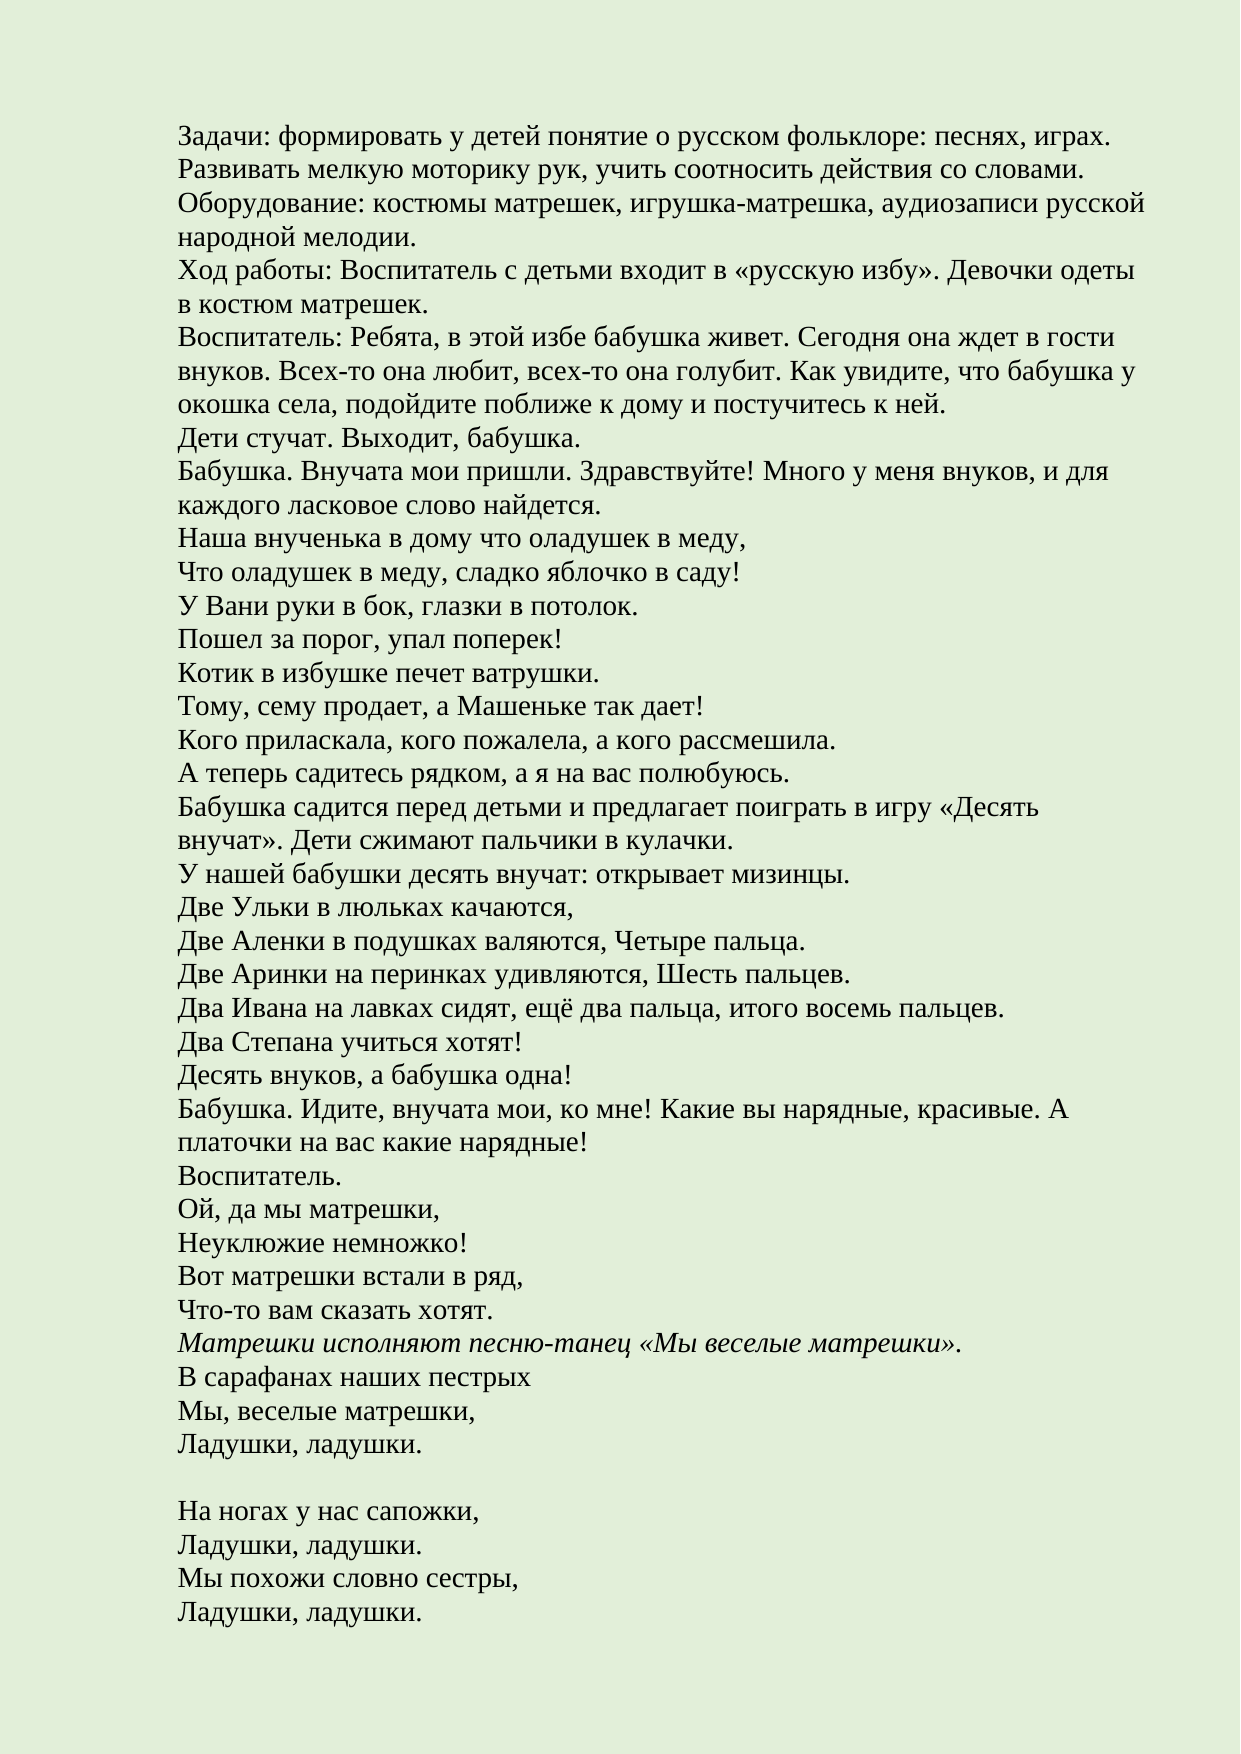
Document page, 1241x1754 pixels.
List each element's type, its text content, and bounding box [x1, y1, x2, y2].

text Мы похожи словно сестры, [177, 1560, 1152, 1594]
text Ладушки, ладушки. [177, 1426, 1152, 1460]
text Оборудование: костюмы матрешек, игрушка-матрешка, аудиозаписи русской народной мелодии. [177, 185, 1152, 252]
text Мы, веселые матрешки, [177, 1393, 1152, 1426]
text Бабушка садится перед детьми и предлагает поиграть в игру «Десять внучат». Дети сжимают пальчики в кулачки. [177, 789, 1152, 856]
text Ладушки, ладушки. [177, 1527, 1152, 1560]
text Пошел за порог, упал поперек! [177, 621, 1152, 655]
text Два Степана учиться хотят! [177, 1024, 1152, 1057]
text Воспитатель. [177, 1158, 1152, 1191]
text Две Аринки на перинках удивляются, Шесть пальцев. [177, 957, 1152, 990]
text В сарафанах наших пестрых [177, 1359, 1152, 1393]
text Ладушки, ладушки. [177, 1594, 1152, 1627]
text Воспитатель: Ребята, в этой избе бабушка живет. Сегодня она ждет в гости внуков. Всех-то она любит, всех-то она голубит. Как увидите, что бабушка у окошка села, подойдите поближе к дому и постучитесь к ней. [177, 319, 1152, 420]
text Что оладушек в меду, сладко яблочко в саду! [177, 554, 1152, 588]
text А теперь садитесь рядком, а я на вас полюбуюсь. [177, 755, 1152, 789]
text Неуклюжие немножко! [177, 1225, 1152, 1258]
text Дети стучат. Выходит, бабушка. [177, 420, 1152, 453]
text Задачи: формировать у детей понятие о русском фольклоре: песнях, играх. Развивать мелкую моторику рук, учить соотносить действия со словами. [177, 118, 1152, 185]
text На ногах у нас сапожки, [177, 1493, 1152, 1527]
text У нашей бабушки десять внучат: открывает мизинцы. [177, 856, 1152, 889]
text Тому, сему продает, а Машеньке так дает! [177, 688, 1152, 722]
text Две Аленки в подушках валяются, Четыре пальца. [177, 923, 1152, 957]
text Ой, да мы матрешки, [177, 1191, 1152, 1225]
text У Вани руки в бок, глазки в потолок. [177, 588, 1152, 621]
text Две Ульки в люльках качаются, [177, 889, 1152, 923]
text Что-то вам сказать хотят. [177, 1292, 1152, 1326]
text Бабушка. Идите, внучата мои, ко мне! Какие вы нарядные, красивые. А платочки на вас какие нарядные! [177, 1091, 1152, 1158]
text Десять внуков, а бабушка одна! [177, 1057, 1152, 1091]
text Кого приласкала, кого пожалела, а кого рассмешила. [177, 722, 1152, 755]
text Наша внученька в дому что оладушек в меду, [177, 521, 1152, 554]
text Два Ивана на лавках сидят, ещё два пальца, итого восемь пальцев. [177, 990, 1152, 1024]
text Бабушка. Внучата мои пришли. Здравствуйте! Много у меня внуков, и для каждого ласковое слово найдется. [177, 453, 1152, 521]
text Котик в избушке печет ватрушки. [177, 655, 1152, 688]
text Ход работы: Воспитатель с детьми входит в «русскую избу». Девочки одеты в костюм матрешек. [177, 252, 1152, 319]
text Вот матрешки встали в ряд, [177, 1258, 1152, 1292]
text Матрешки исполняют песню-танец «Мы веселые матрешки». [177, 1326, 1152, 1359]
